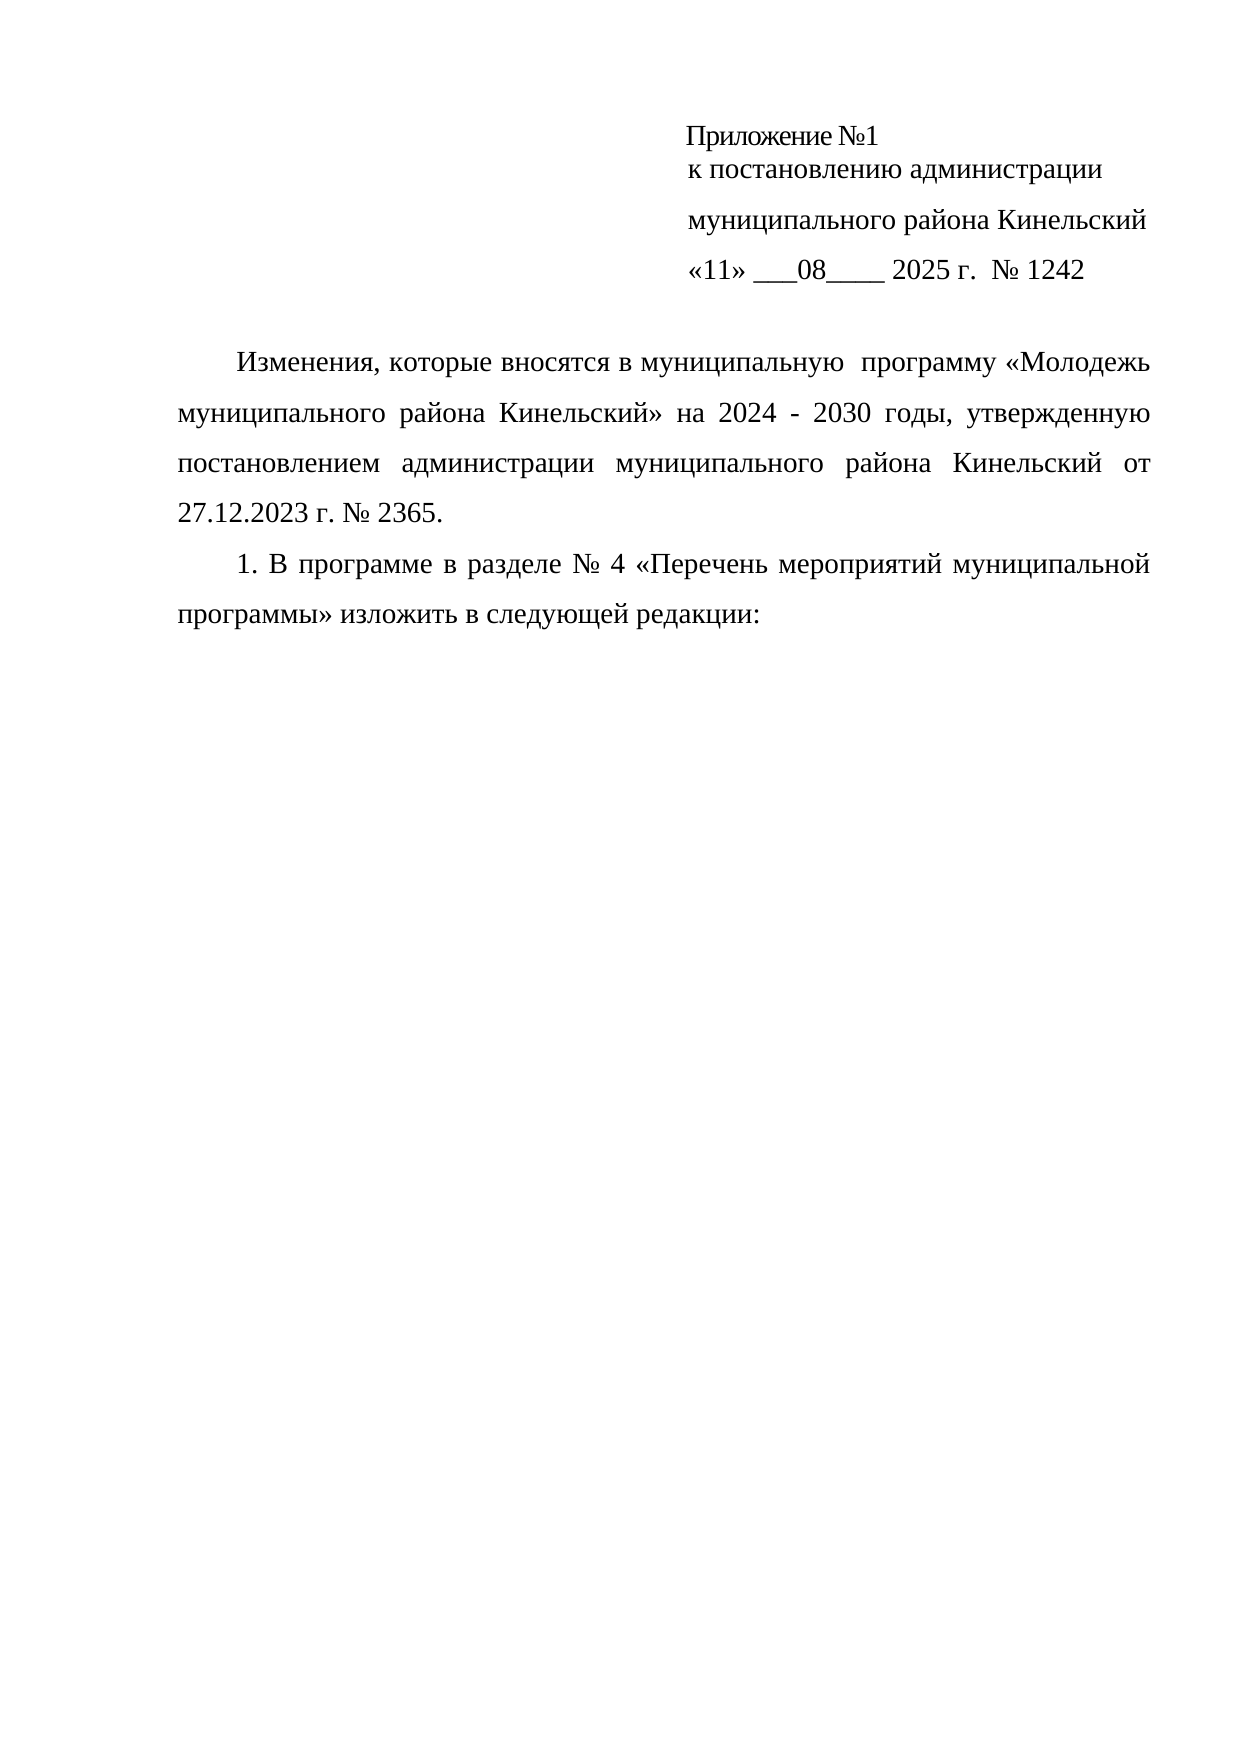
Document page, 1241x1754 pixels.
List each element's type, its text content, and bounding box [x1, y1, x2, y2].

text 1. В программе в разделе № 4 «Перечень мероприятий муниципальной программы» изложить в следующей редакции: [177, 546, 1152, 630]
title Приложение №1 [177, 118, 1152, 152]
text Изменения, которые вносятся в муниципальную программу «Молодежь муниципального района Кинельский» на 2024 - 2030 годы, утвержденную постановлением администрации муниципального района Кинельский от 27.12.2023 г. № 2365. [177, 344, 1152, 529]
text к постановлению администрации [177, 152, 1152, 185]
text «11» ___08____ 2025 г. № 1242 [177, 252, 1152, 286]
text муниципального района Кинельский [177, 202, 1152, 236]
